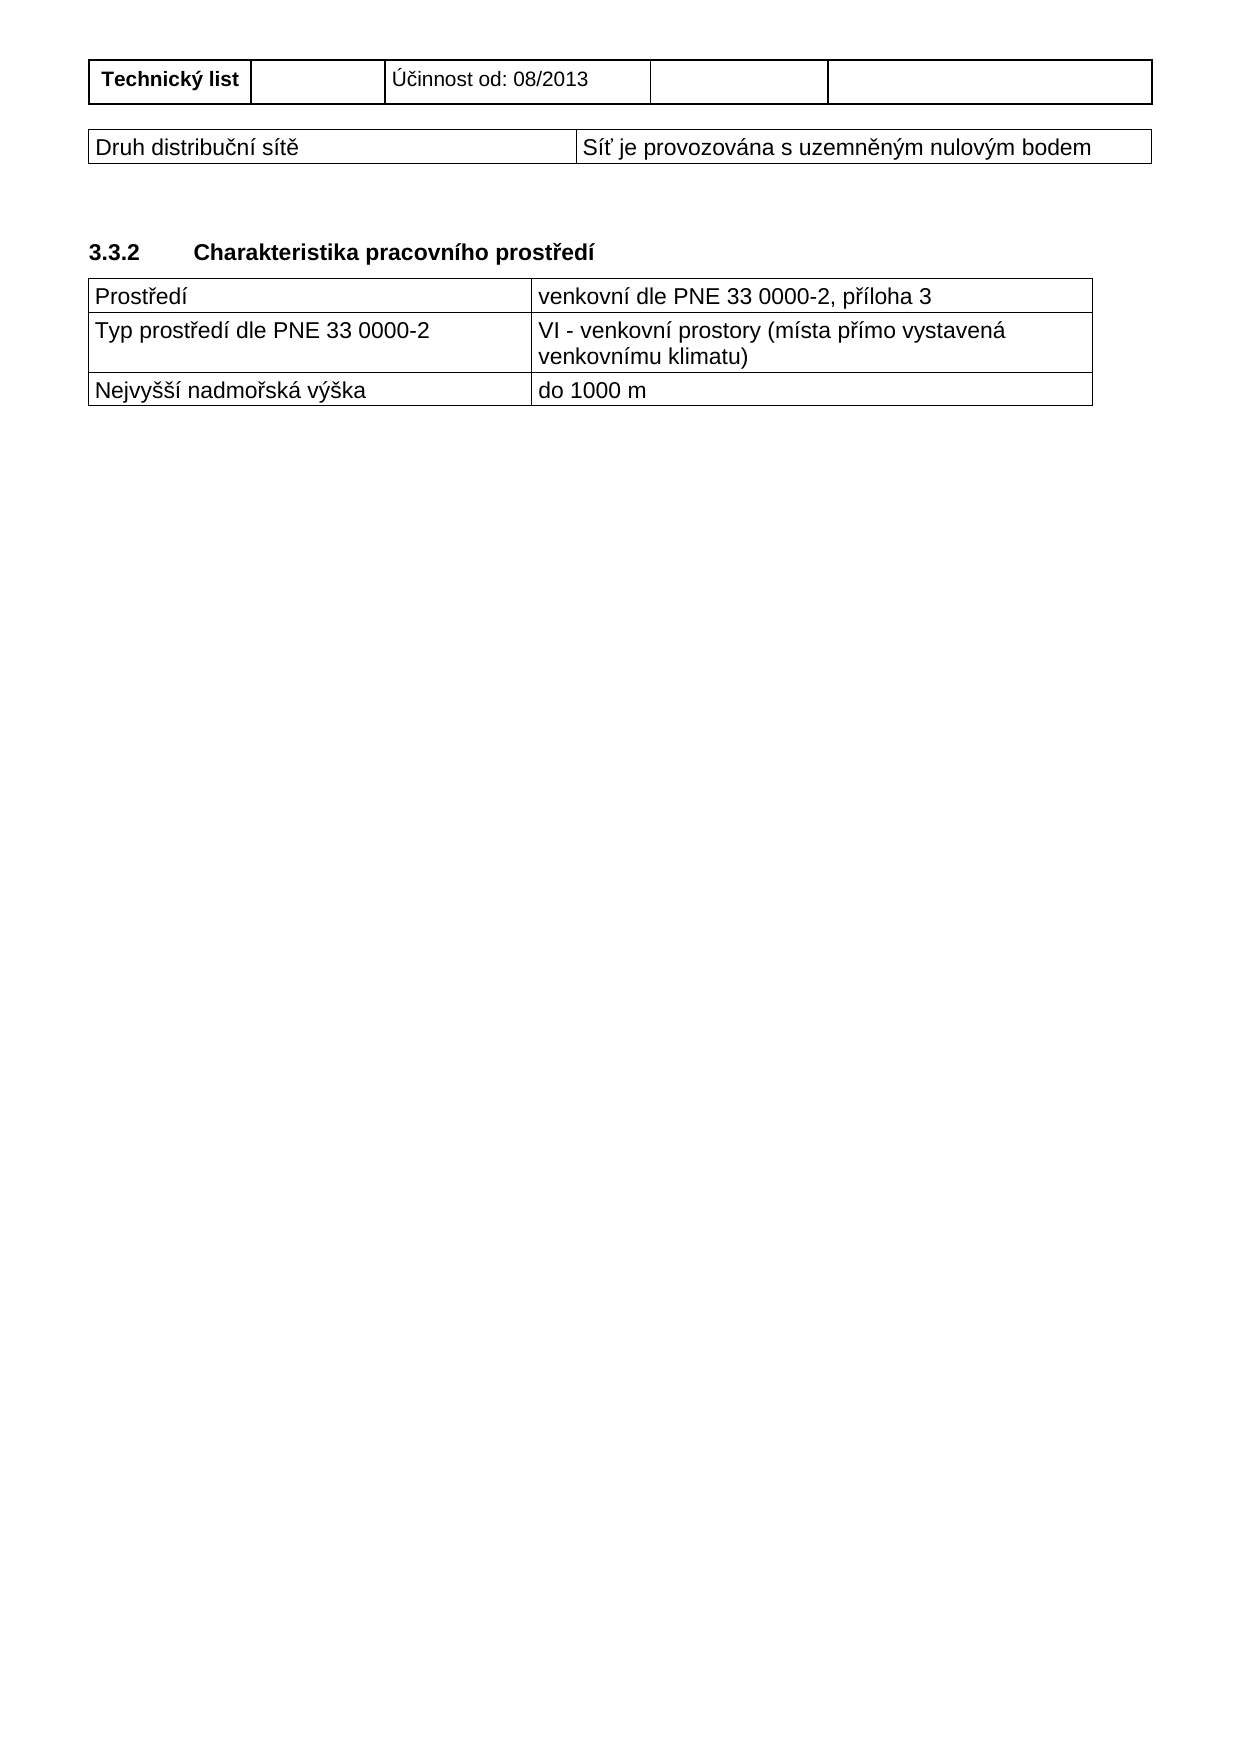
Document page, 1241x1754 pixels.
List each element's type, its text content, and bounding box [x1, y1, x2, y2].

table_cell do 1000 m [532, 373, 1092, 405]
table_cell Síť je provozována s uzemněným nulovým bodem [577, 130, 1151, 163]
list Charakteristika pracovního prostředí [89, 239, 1152, 265]
table_cell Druh distribuční sítě [89, 130, 576, 163]
table_cell Nejvyšší nadmořská výška [89, 373, 531, 405]
table_cell Typ prostředí dle PNE 33 0000-2 [89, 313, 531, 372]
table_header Prostředí [89, 279, 531, 312]
table_cell VI - venkovní prostory (místa přímo vystavená venkovnímu klimatu) [532, 313, 1092, 372]
table_header venkovní dle PNE 33 0000-2, příloha 3 [532, 279, 1092, 312]
